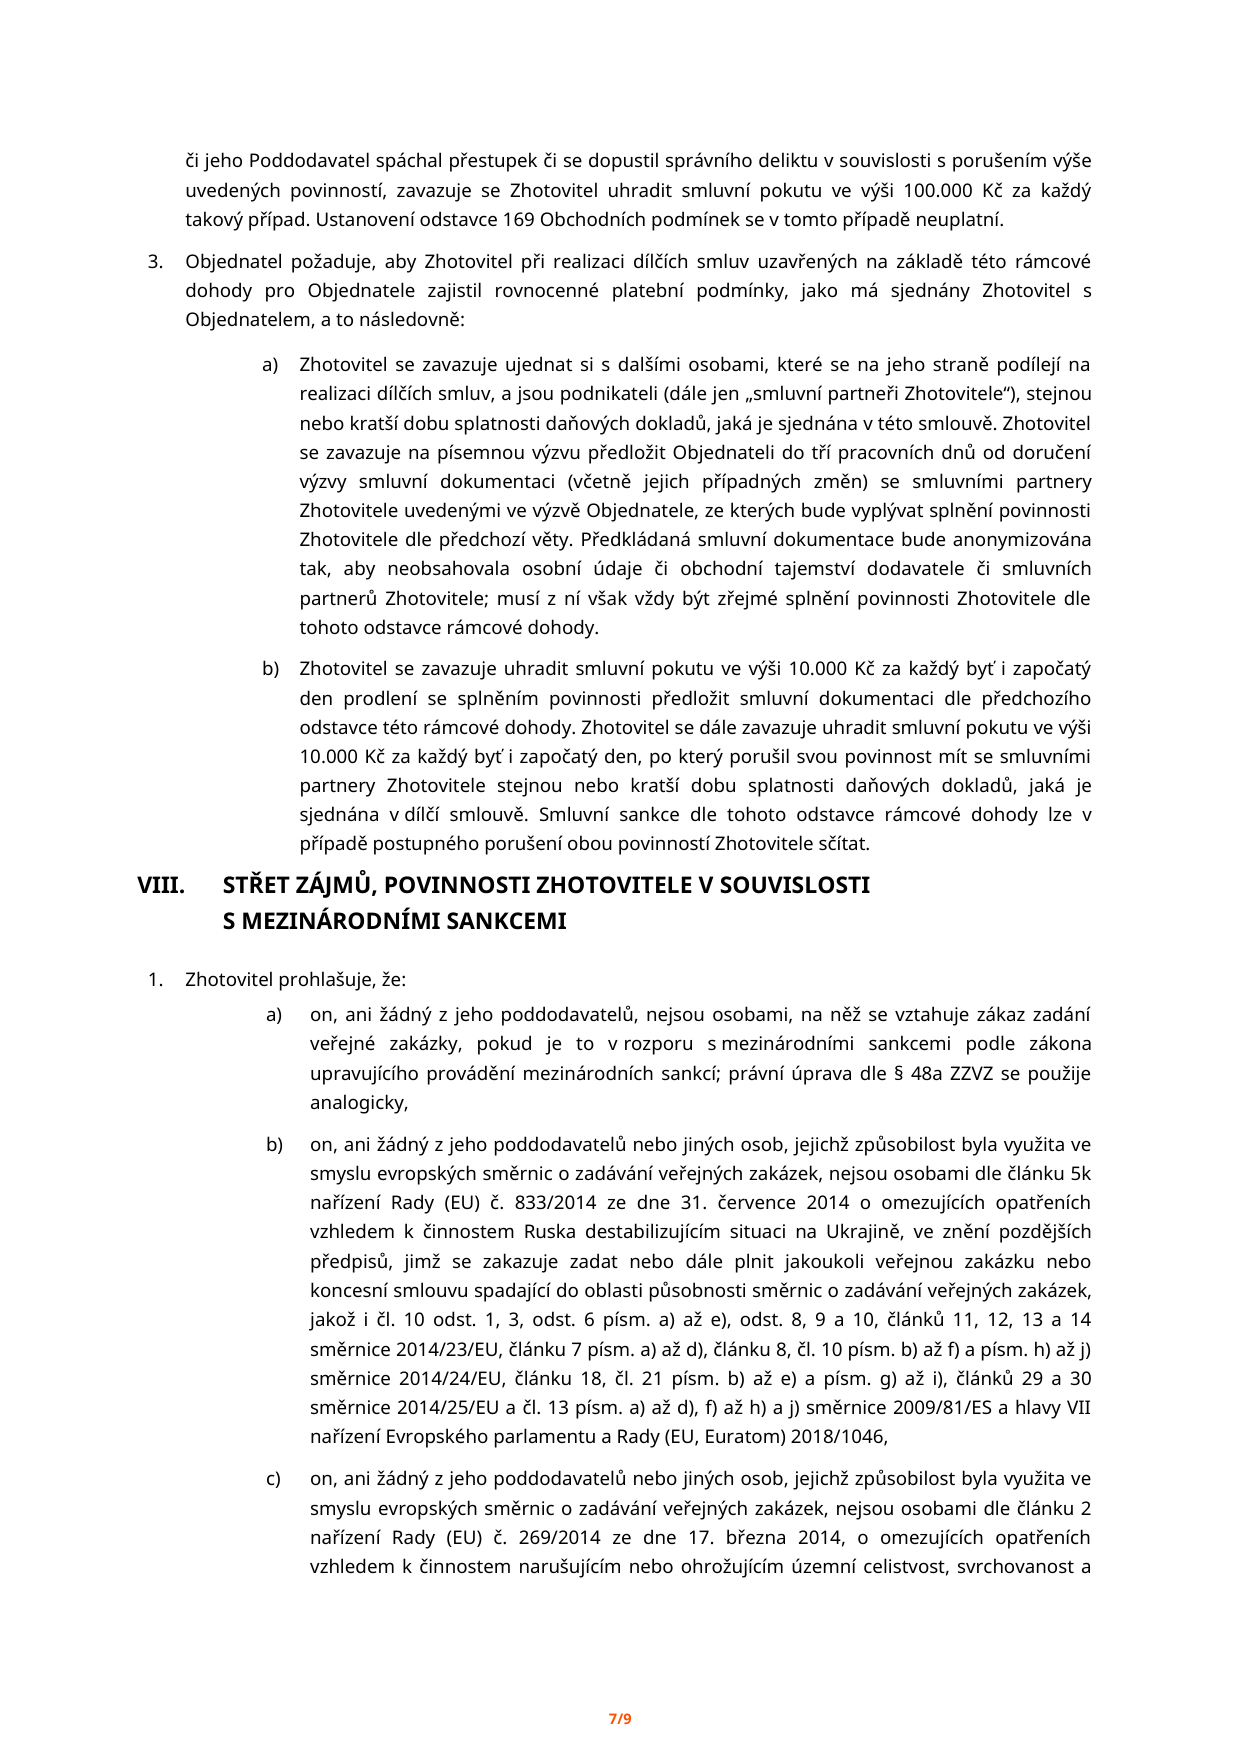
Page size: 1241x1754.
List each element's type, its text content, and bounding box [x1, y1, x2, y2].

list Zhotovitel se zavazuje ujednat si s dalšími osobami, které se na jeho straně podílejí na realizaci dílčích smluv, a jsou podnikateli (dále jen „smluvní partneři Zhotovitele“), stejnou nebo kratší dobu splatnosti daňových dokladů, jaká je sjednána v této smlouvě. Zhotovitel se zavazuje na písemnou výzvu předložit Objednateli do tří pracovních dnů od doručení výzvy smluvní dokumentaci (včetně jejich případných změn) se smluvními partnery Zhotovitele uvedenými ve výzvě Objednatele, ze kterých bude vyplývat splnění povinnosti Zhotovitele dle předchozí věty. Předkládaná smluvní dokumentace bude anonymizována tak, aby neobsahovala osobní údaje či obchodní tajemství dodavatele či smluvních partnerů Zhotovitele; musí z ní však vždy být zřejmé splnění povinnosti Zhotovitele dle tohoto odstavce rámcové dohody. [262, 348, 1093, 640]
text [266, 1466, 1093, 1579]
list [148, 148, 1093, 232]
text on, ani žádný z jeho poddodavatelů nebo jiných osob, jejichž způsobilost byla využita ve smyslu evropských směrnic o zadávání veřejných zakázek, nejsou osobami dle článku 5k nařízení Rady (EU) č. 833/2014 ze dne 31. července 2014 o omezujících opatřeních vzhledem k činnostem Ruska destabilizujícím situaci na Ukrajině, ve znění pozdějších předpisů, jimž se zakazuje zadat nebo dále plnit jakoukoli veřejnou zakázku nebo koncesní smlouvu spadající do oblasti působnosti směrnic o zadávání veřejných zakázek, jakož i čl. 10 odst. 1, 3, odst. 6 písm. a) až e), odst. 8, 9 a 10, článků 11, 12, 13 a 14 směrnice 2014/23/EU, článku 7 písm. a) až d), článku 8, čl. 10 písm. b) až f) a písm. h) až j) směrnice 2014/24/EU, článku 18, čl. 21 písm. b) až e) a písm. g) až i), článků 29 a 30 směrnice 2014/25/EU a čl. 13 písm. a) až d), f) až h) a j) směrnice 2009/81/ES a hlavy VII nařízení Evropského parlamentu a Rady (EU, Euratom) 2018/1046, [266, 1131, 1093, 1449]
list Zhotovitel prohlašuje, že: [148, 966, 1093, 991]
list Objednatel požaduje, aby Zhotovitel při realizaci dílčích smluv uzavřených na základě této rámcové dohody pro Objednatele zajistil rovnocenné platební podmínky, jako má sjednány Zhotovitel s Objednatelem, a to následovně: [148, 248, 1093, 332]
list STŘET ZÁJMŮ, POVINNOSTI ZHOTOVITELE V SOUVISLOSTI S MEZINÁRODNÍMI SANKCEMI [185, 869, 1093, 936]
text on, ani žádný z jeho poddodavatelů, nejsou osobami, na něž se vztahuje zákaz zadání veřejné zakázky, pokud je to v rozporu s mezinárodními sankcemi podle zákona upravujícího provádění mezinárodních sankcí; právní úprava dle § 48a ZZVZ se použije analogicky, [266, 1001, 1093, 1115]
list Zhotovitel se zavazuje uhradit smluvní pokutu ve výši 10.000 Kč za každý byť i započatý den prodlení se splněním povinnosti předložit smluvní dokumentaci dle předchozího odstavce této rámcové dohody. Zhotovitel se dále zavazuje uhradit smluvní pokutu ve výši 10.000 Kč za každý byť i započatý den, po který porušil svou povinnost mít se smluvními partnery Zhotovitele stejnou nebo kratší dobu splatnosti daňových dokladů, jaká je sjednána v dílčí smlouvě. Smluvní sankce dle tohoto odstavce rámcové dohody lze v případě postupného porušení obou povinností Zhotovitele sčítat. [262, 652, 1093, 857]
